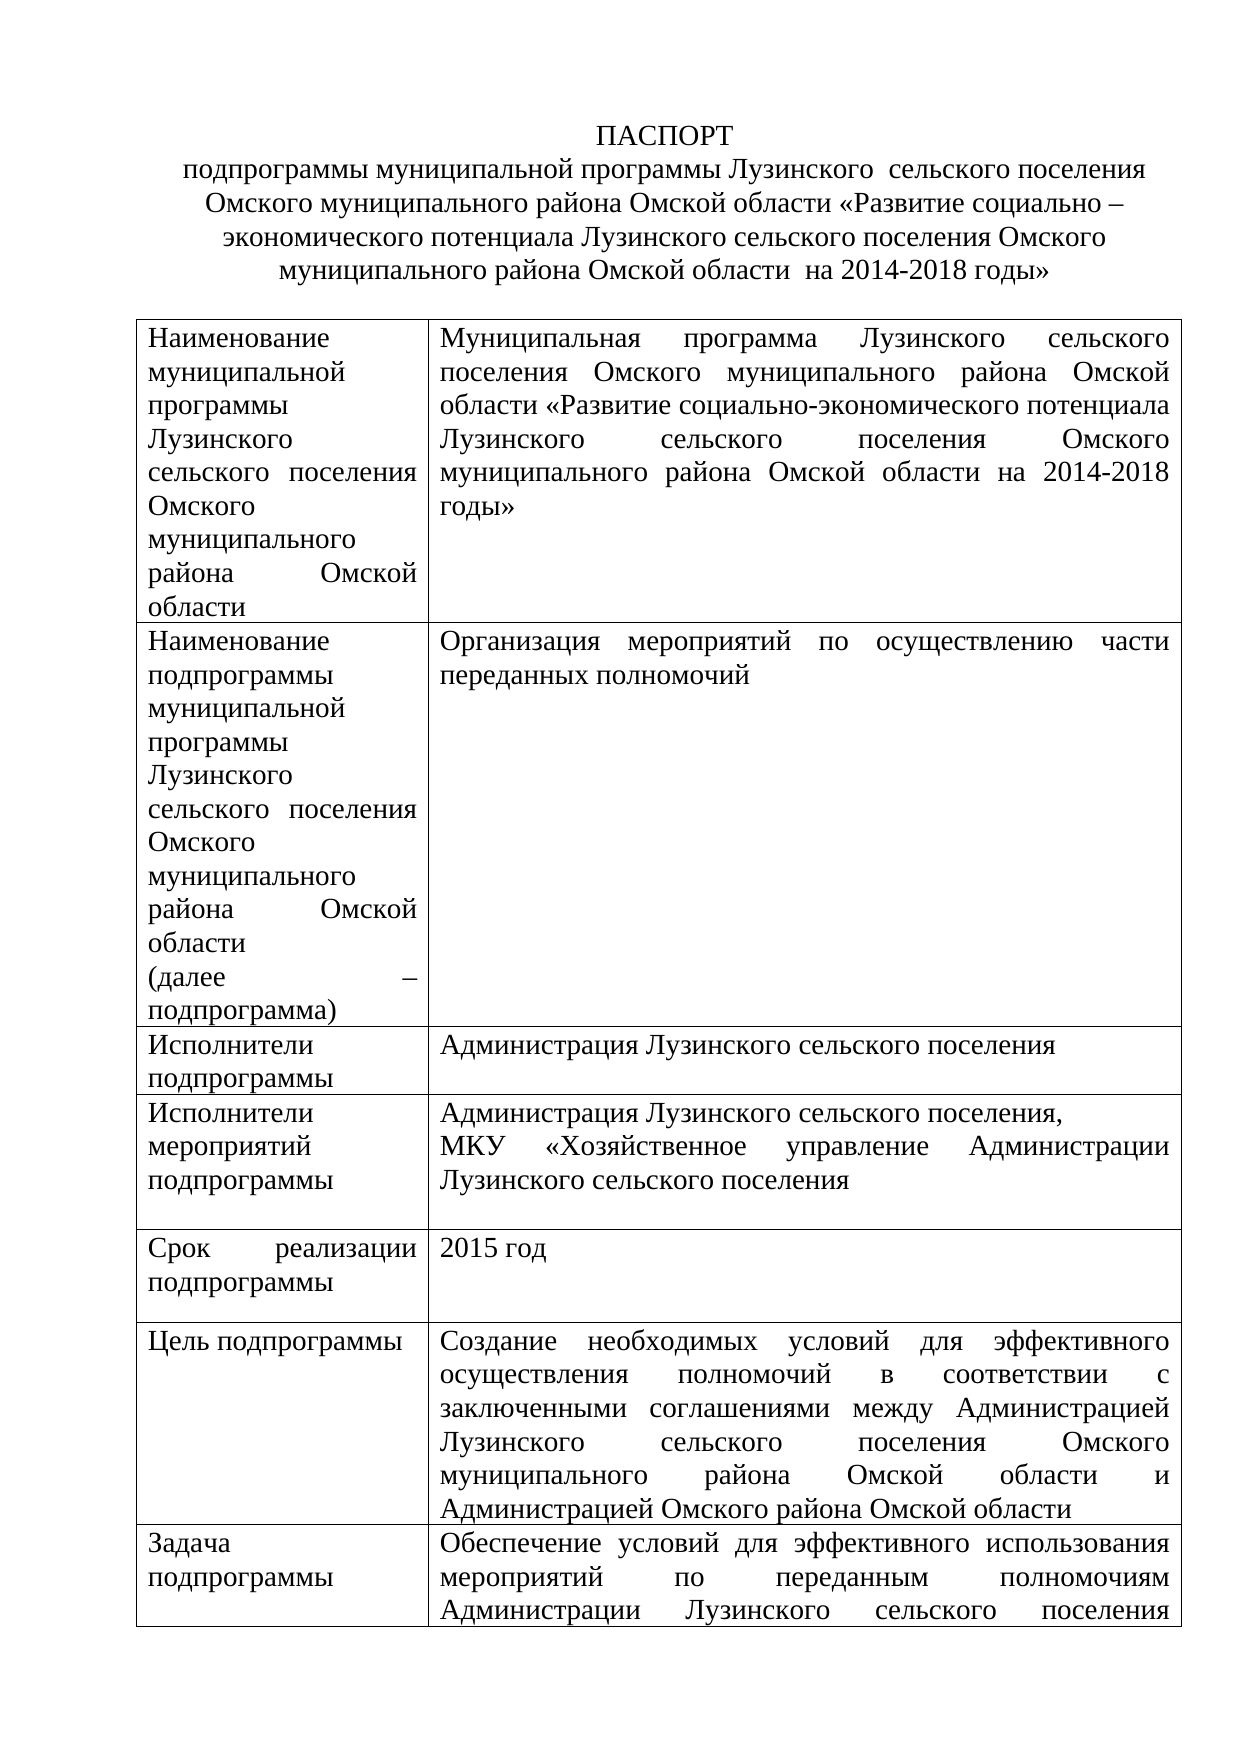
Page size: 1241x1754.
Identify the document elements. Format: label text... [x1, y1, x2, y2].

text ПАСПОРТ [148, 118, 1181, 152]
table_cell 2015 год [429, 1230, 1181, 1322]
table_cell Администрация Лузинского сельского поселения [429, 1027, 1181, 1094]
table_cell Создание необходимых условий для эффективного осуществления полномочий в соответствии с заключенными соглашениями между Администрацией Лузинского сельского поселения Омского муниципального района Омской области и Администрацией Омского района Омской области [429, 1323, 1181, 1524]
table_header Муниципальная программа Лузинского сельского поселения Омского муниципального района Омской области «Развитие социально-экономического потенциала Лузинского сельского поселения Омского муниципального района Омской области на 2014-2018 годы» [429, 320, 1181, 622]
table_cell Наименование подпрограммы муниципальной программы Лузинского сельского поселения Омского муниципального района Омской области (далее – подпрограмма) [137, 623, 428, 1026]
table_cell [429, 1525, 1181, 1626]
table_cell Цель подпрограммы [137, 1323, 428, 1524]
table_cell Организация мероприятий по осуществлению части переданных полномочий [429, 623, 1181, 1026]
table_cell Исполнители подпрограммы [137, 1027, 428, 1094]
table_cell Срок реализации подпрограммы [137, 1230, 428, 1322]
text подпрограммы муниципальной программы Лузинского сельского поселения Омского муниципального района Омской области «Развитие социально – экономического потенциала Лузинского сельского поселения Омского муниципального района Омской области на 2014-2018 годы» [148, 152, 1181, 286]
table_cell Исполнители мероприятий подпрограммы [137, 1095, 428, 1229]
table_cell Администрация Лузинского сельского поселения, МКУ «Хозяйственное управление Администрации Лузинского сельского поселения [429, 1095, 1181, 1229]
table_cell Задача подпрограммы [137, 1525, 428, 1626]
table_header Наименование муниципальной программы Лузинского сельского поселения Омского муниципального района Омской области [137, 320, 428, 622]
